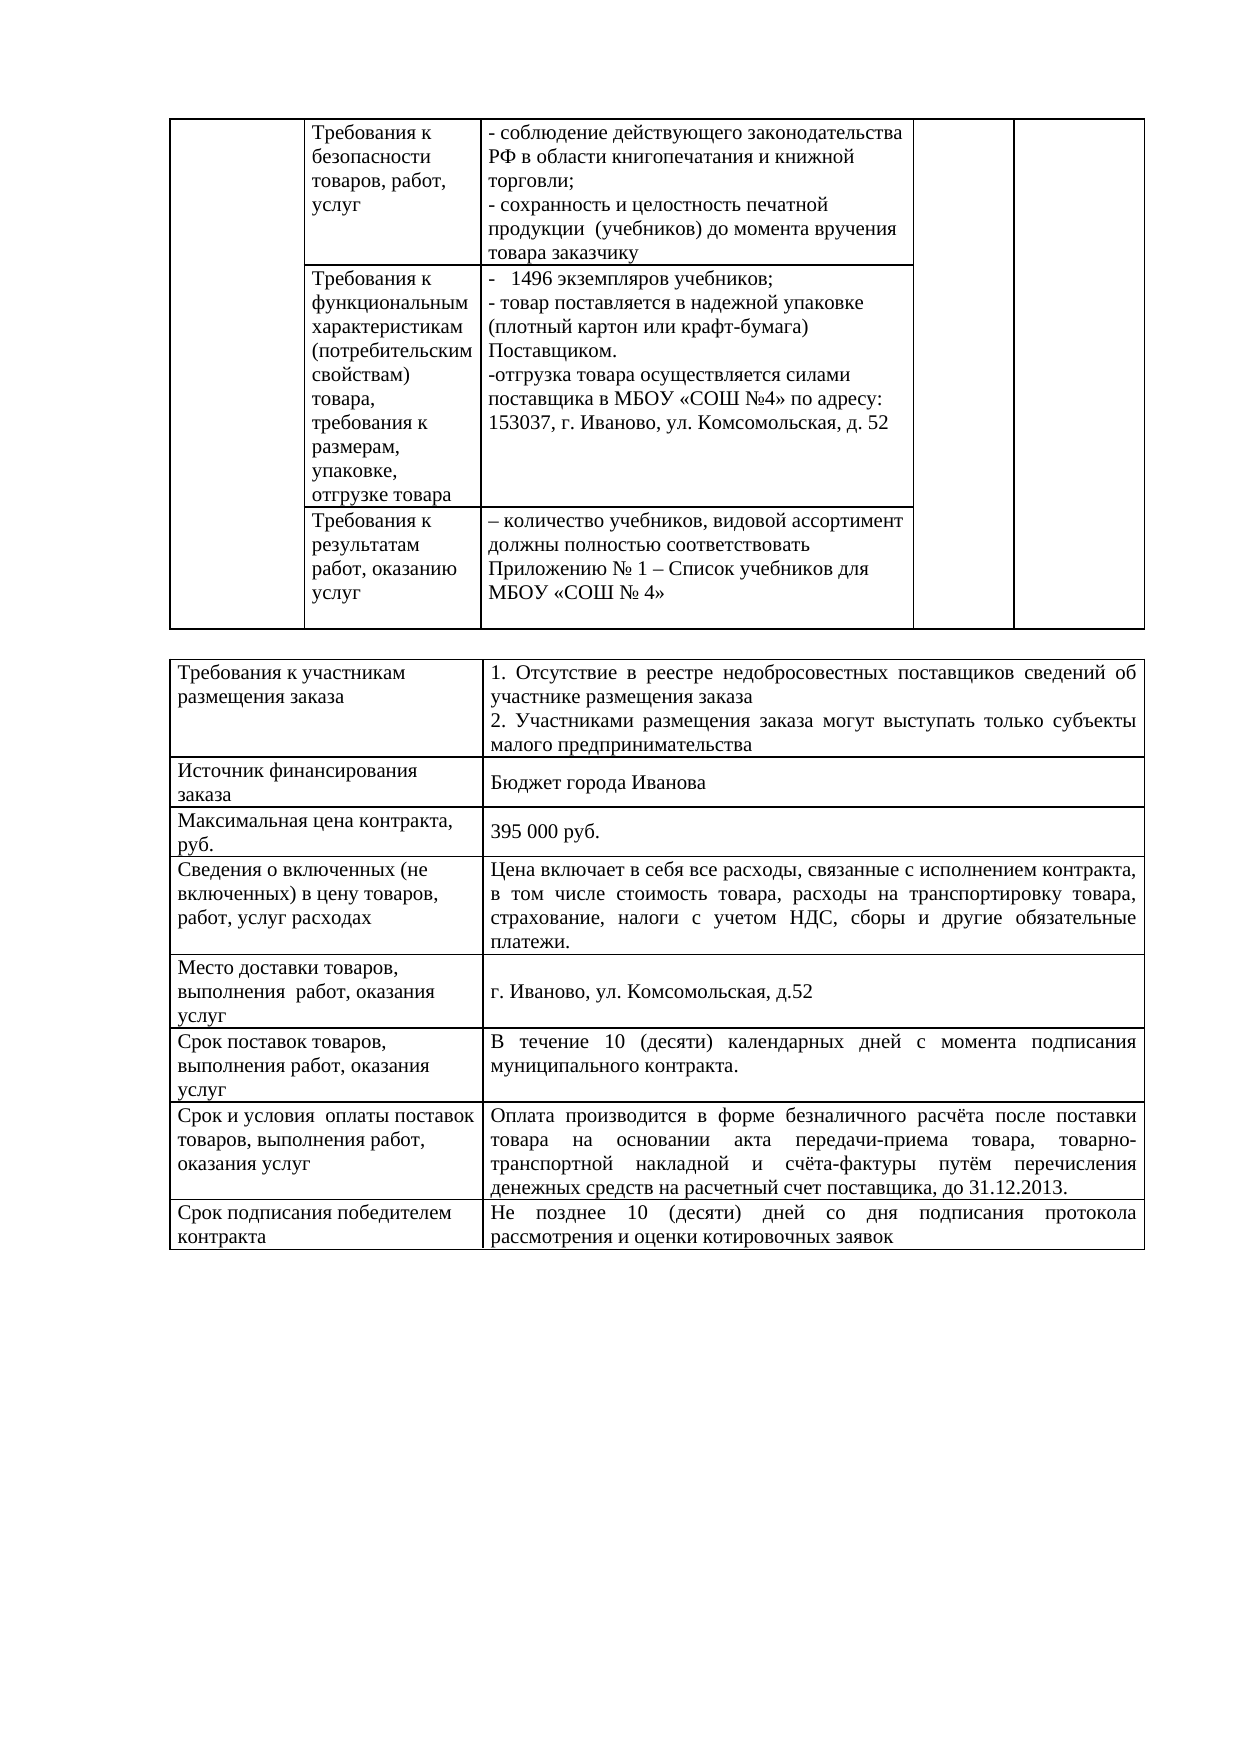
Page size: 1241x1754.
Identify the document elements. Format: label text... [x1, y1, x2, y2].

table_cell Цена включает в себя все расходы, связанные с исполнением контракта, в том числе стоимость товара, расходы на транспортировку товара, страхование, налоги с учетом НДС, сборы и другие обязательные платежи. [484, 857, 1144, 953]
table_cell Требования к результатам работ, оказанию услуг [305, 508, 480, 628]
table_cell – количество учебников, видовой ассортимент должны полностью соответствовать Приложению № 1 – Список учебников для МБОУ «СОШ № 4» [482, 508, 913, 628]
table_cell - 1496 экземпляров учебников; - товар поставляется в надежной упаковке (плотный картон или крафт-бумага) Поставщиком. -отгрузка товара осуществляется силами поставщика в МБОУ «СОШ №4» по адресу: 153037, г. Иваново, ул. Комсомольская, д. 52 [482, 266, 913, 506]
table_cell Срок и условия оплаты поставок товаров, выполнения работ, оказания услуг [171, 1103, 482, 1199]
table_cell - соблюдение действующего законодательства РФ в области книгопечатания и книжной торговли; - сохранность и целостность печатной продукции (учебников) до момента вручения товара заказчику [482, 120, 913, 264]
table_cell В течение 10 (десяти) календарных дней с момента подписания муниципального контракта. [484, 1029, 1144, 1101]
table_cell Сведения о включенных (не включенных) в цену товаров, работ, услуг расходах [171, 857, 482, 953]
table_cell Источник финансирования заказа [171, 758, 482, 806]
table_header 1. Отсутствие в реестре недобросовестных поставщиков сведений об участнике размещения заказа 2. Участниками размещения заказа могут выступать только субъекты малого предпринимательства [484, 660, 1144, 756]
table_cell Максимальная цена контракта, руб. [171, 808, 482, 856]
table_cell Оплата производится в форме безналичного расчёта после поставки товара на основании акта передачи-приема товара, товарно-транспортной накладной и счёта-фактуры путём перечисления денежных средств на расчетный счет поставщика, до 31.12.2013. [484, 1103, 1144, 1199]
table_cell Место доставки товаров, выполнения работ, оказания услуг [171, 955, 482, 1027]
table_cell Требования к безопасности товаров, работ, услуг [305, 120, 480, 264]
table_cell Срок поставок товаров, выполнения работ, оказания услуг [171, 1029, 482, 1101]
table_cell Срок подписания победителем контракта [171, 1200, 482, 1248]
table_cell г. Иваново, ул. Комсомольская, д.52 [484, 955, 1144, 1027]
table_header Требования к участникам размещения заказа [171, 660, 482, 756]
table_cell 395 000 руб. [484, 808, 1144, 856]
table_cell Не позднее 10 (десяти) дней со дня подписания протокола рассмотрения и оценки котировочных заявок [484, 1200, 1144, 1248]
table_cell Бюджет города Иванова [484, 758, 1144, 806]
table_cell Требования к функциональным характеристикам (потребительским свойствам) товара, требования к размерам, упаковке, отгрузке товара [305, 266, 480, 506]
